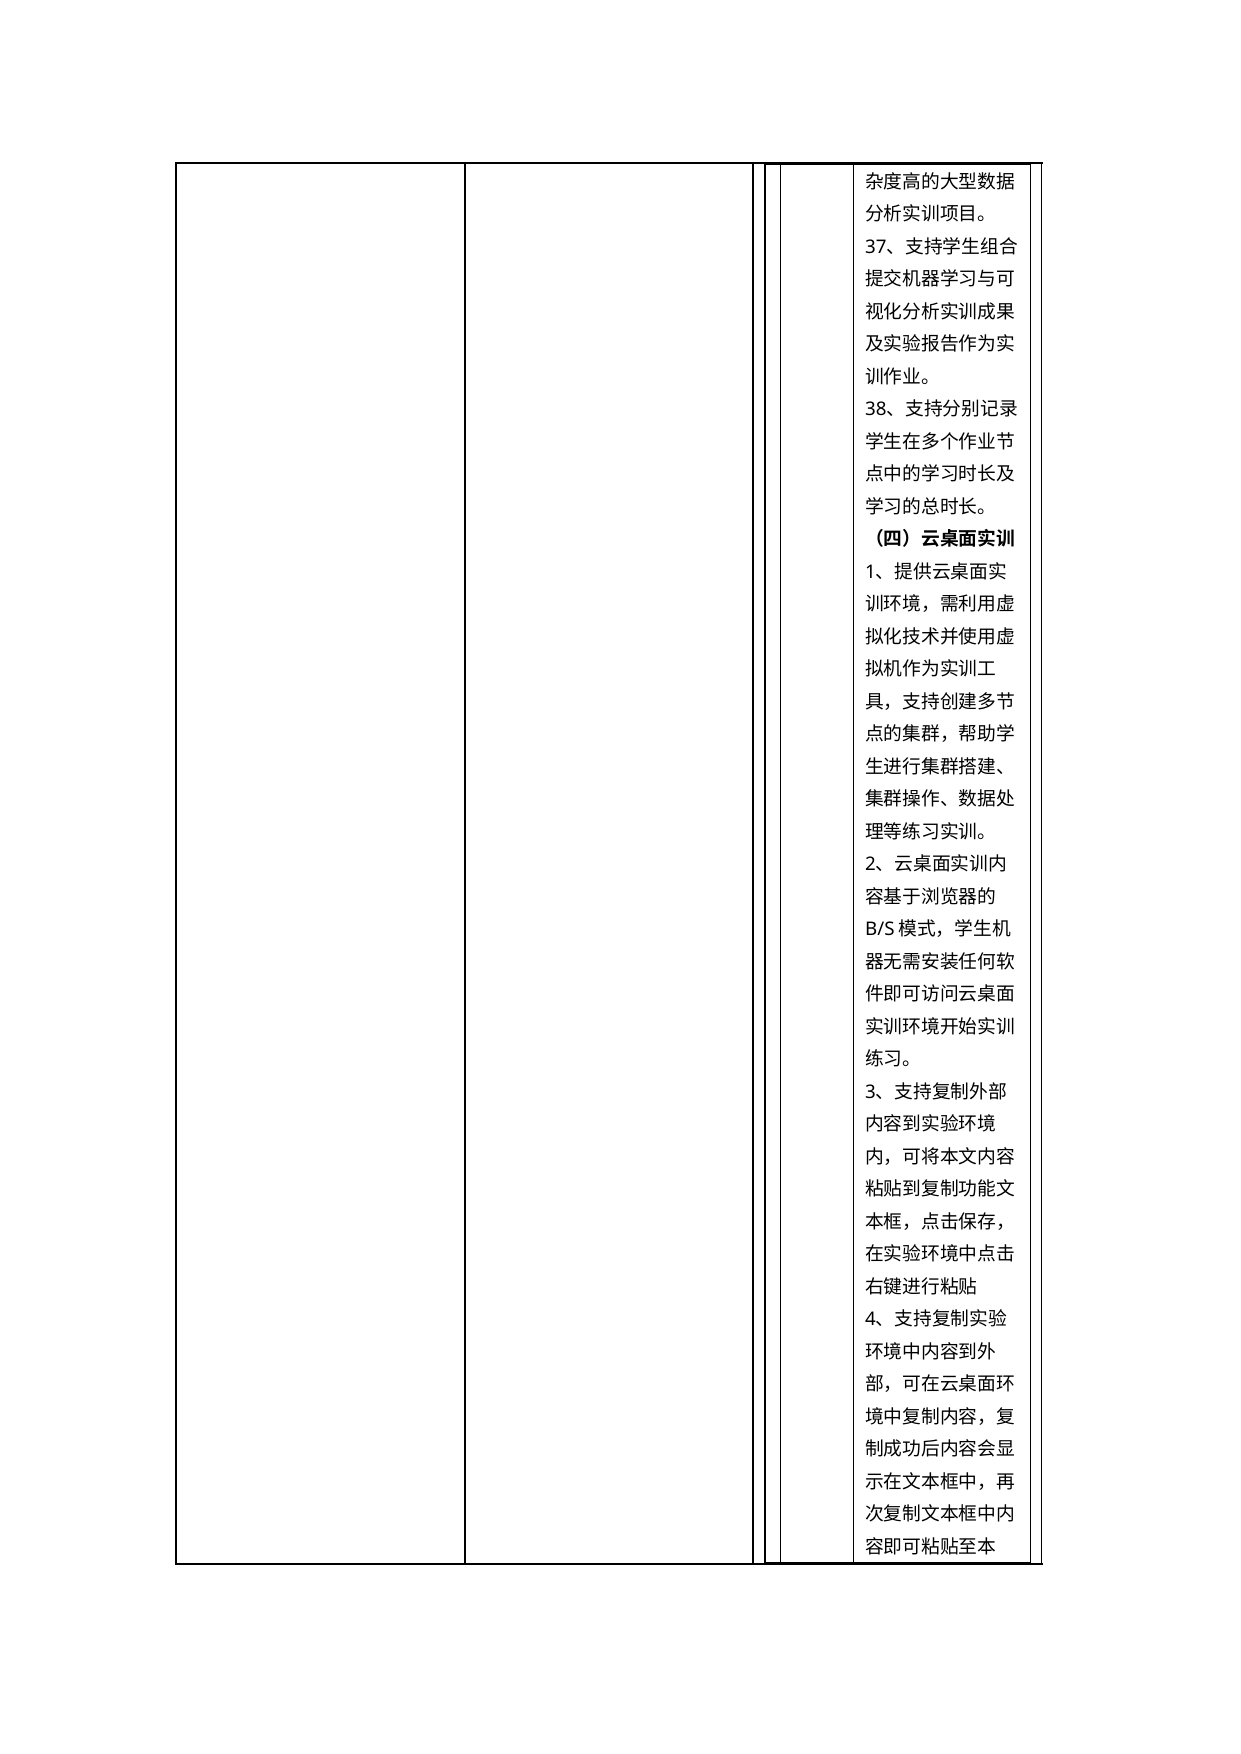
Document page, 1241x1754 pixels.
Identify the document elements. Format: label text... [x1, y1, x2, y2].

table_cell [754, 164, 764, 1563]
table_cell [766, 165, 780, 1562]
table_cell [1031, 164, 1041, 1563]
table_cell 2 [177, 164, 464, 1563]
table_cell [854, 165, 1030, 1562]
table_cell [781, 165, 853, 1562]
table_cell [466, 164, 752, 1563]
